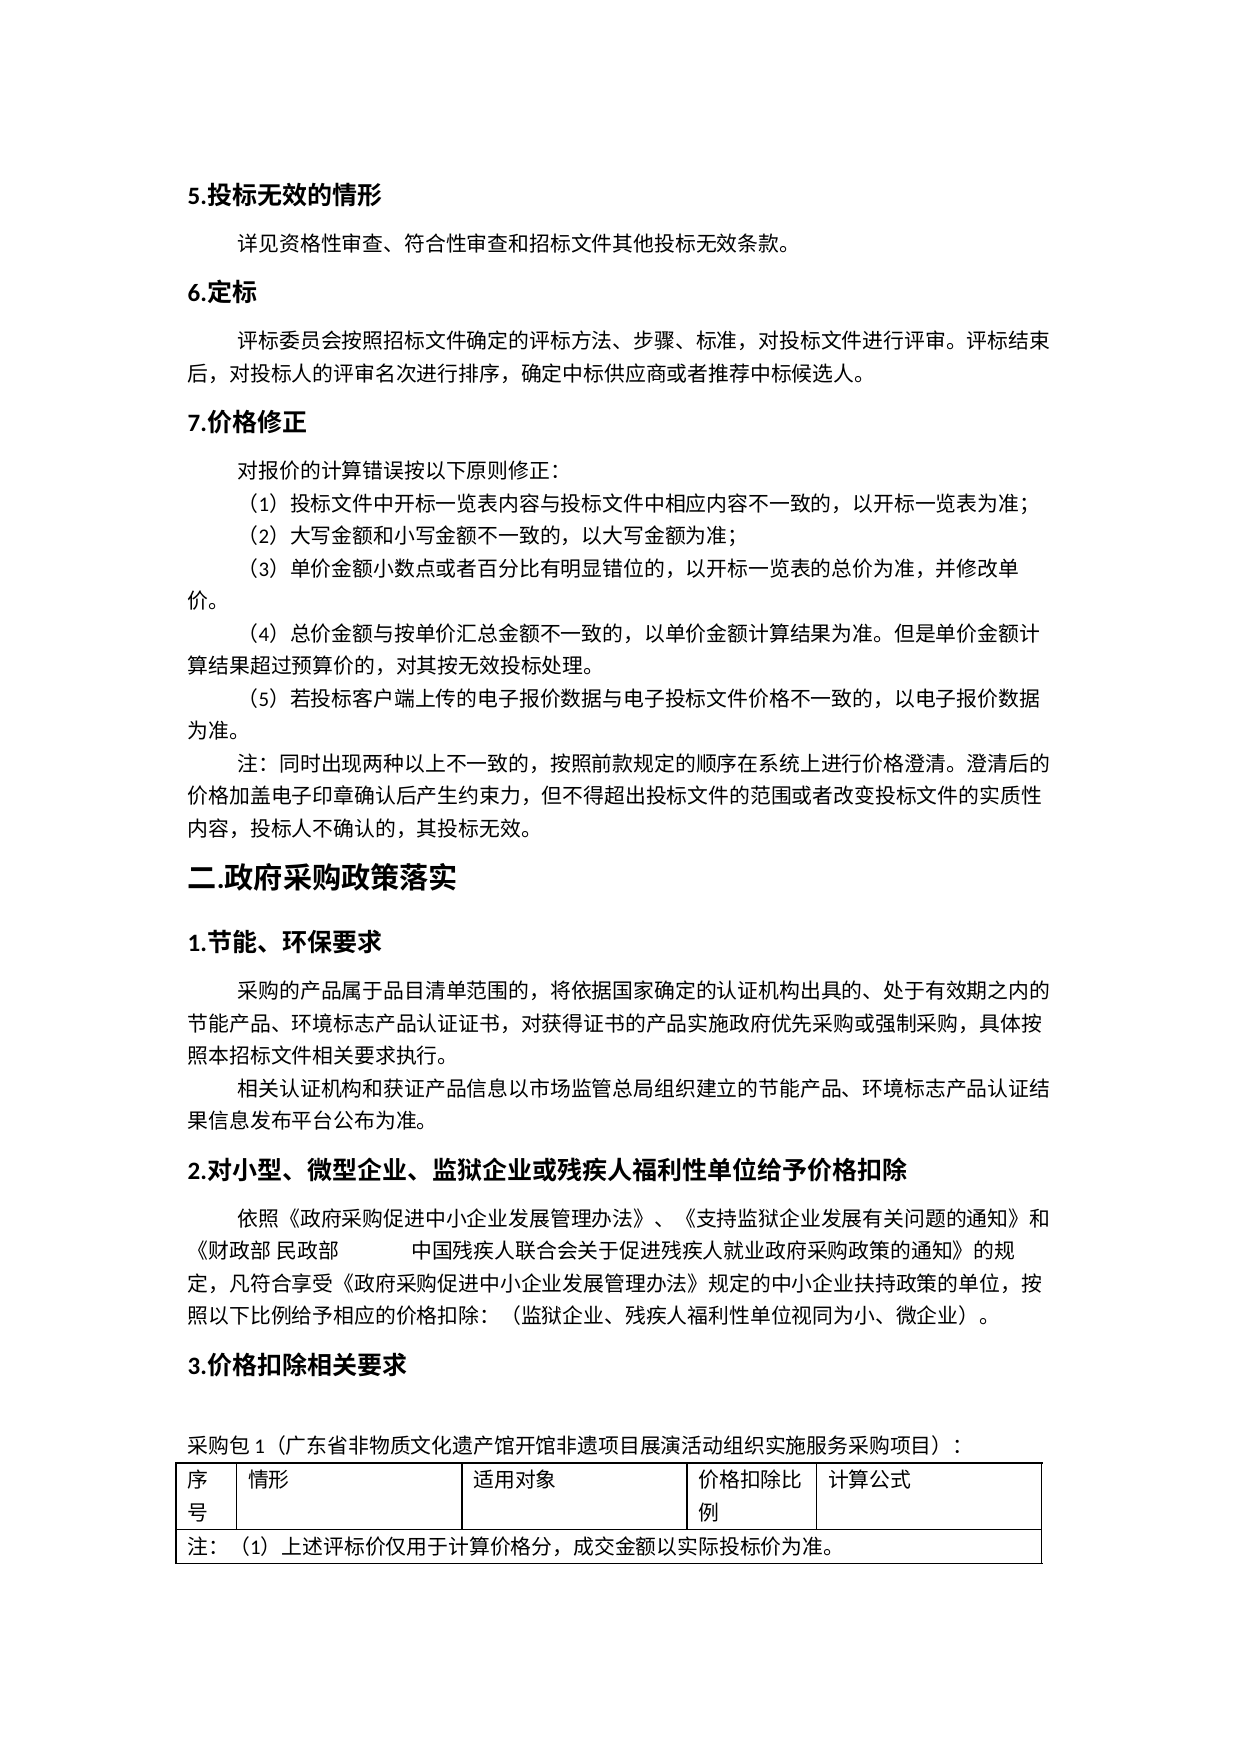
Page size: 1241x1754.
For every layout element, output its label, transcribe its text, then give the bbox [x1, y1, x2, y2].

text （2）大写金额和小写金额不一致的，以大写金额为准； [187, 519, 1053, 552]
text 3.价格扣除相关要求 [187, 1332, 1053, 1397]
table_header 序号 [177, 1464, 236, 1528]
text （5）若投标客户端上传的电子报价数据与电子投标文件价格不一致的，以电子报价数据为准。 [187, 682, 1053, 747]
text 采购包1（广东省非物质文化遗产馆开馆非遗项目展演活动组织实施服务采购项目）： [187, 1429, 1053, 1462]
text 依照《政府采购促进中小企业发展管理办法》、《支持监狱企业发展有关问题的通知》和《财政部 民政部 中国残疾人联合会关于促进残疾人就业政府采购政策的通知》的规定，凡符合享受《政府采购促进中小企业发展管理办法》规定的中小企业扶持政策的单位，按照以下比例给予相应的价格扣除：（监狱企业、残疾人福利性单位视同为小、微企业）。 [187, 1202, 1053, 1332]
text 相关认证机构和获证产品信息以市场监管总局组织建立的节能产品、环境标志产品认证结果信息发布平台公布为准。 [187, 1072, 1053, 1137]
text （1）投标文件中开标一览表内容与投标文件中相应内容不一致的，以开标一览表为准； [187, 487, 1053, 519]
text （4）总价金额与按单价汇总金额不一致的，以单价金额计算结果为准。但是单价金额计算结果超过预算价的，对其按无效投标处理。 [187, 617, 1053, 682]
text 2.对小型、微型企业、监狱企业或残疾人福利性单位给予价格扣除 [187, 1137, 1053, 1202]
text 评标委员会按照招标文件确定的评标方法、步骤、标准，对投标文件进行评审。评标结束后，对投标人的评审名次进行排序，确定中标供应商或者推荐中标候选人。 [187, 324, 1053, 389]
text 对报价的计算错误按以下原则修正： [187, 454, 1053, 487]
text 详见资格性审查、符合性审查和招标文件其他投标无效条款。 [187, 227, 1053, 259]
table_header 计算公式 [817, 1464, 1041, 1528]
table_header 适用对象 [463, 1464, 686, 1528]
text 6.定标 [187, 259, 1053, 324]
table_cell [177, 1530, 1041, 1563]
text （3）单价金额小数点或者百分比有明显错位的，以开标一览表的总价为准，并修改单价。 [187, 552, 1053, 617]
table_header 价格扣除比例 [688, 1464, 816, 1528]
text 二.政府采购政策落实 [187, 844, 1053, 909]
text 5.投标无效的情形 [187, 162, 1053, 227]
text 1.节能、环保要求 [187, 909, 1053, 974]
text 采购的产品属于品目清单范围的，将依据国家确定的认证机构出具的、处于有效期之内的节能产品、环境标志产品认证证书，对获得证书的产品实施政府优先采购或强制采购，具体按照本招标文件相关要求执行。 [187, 974, 1053, 1072]
text 注：同时出现两种以上不一致的，按照前款规定的顺序在系统上进行价格澄清。澄清后的价格加盖电子印章确认后产生约束力，但不得超出投标文件的范围或者改变投标文件的实质性内容，投标人不确认的，其投标无效。 [187, 747, 1053, 844]
table_header 情形 [237, 1464, 461, 1528]
text 7.价格修正 [187, 389, 1053, 454]
